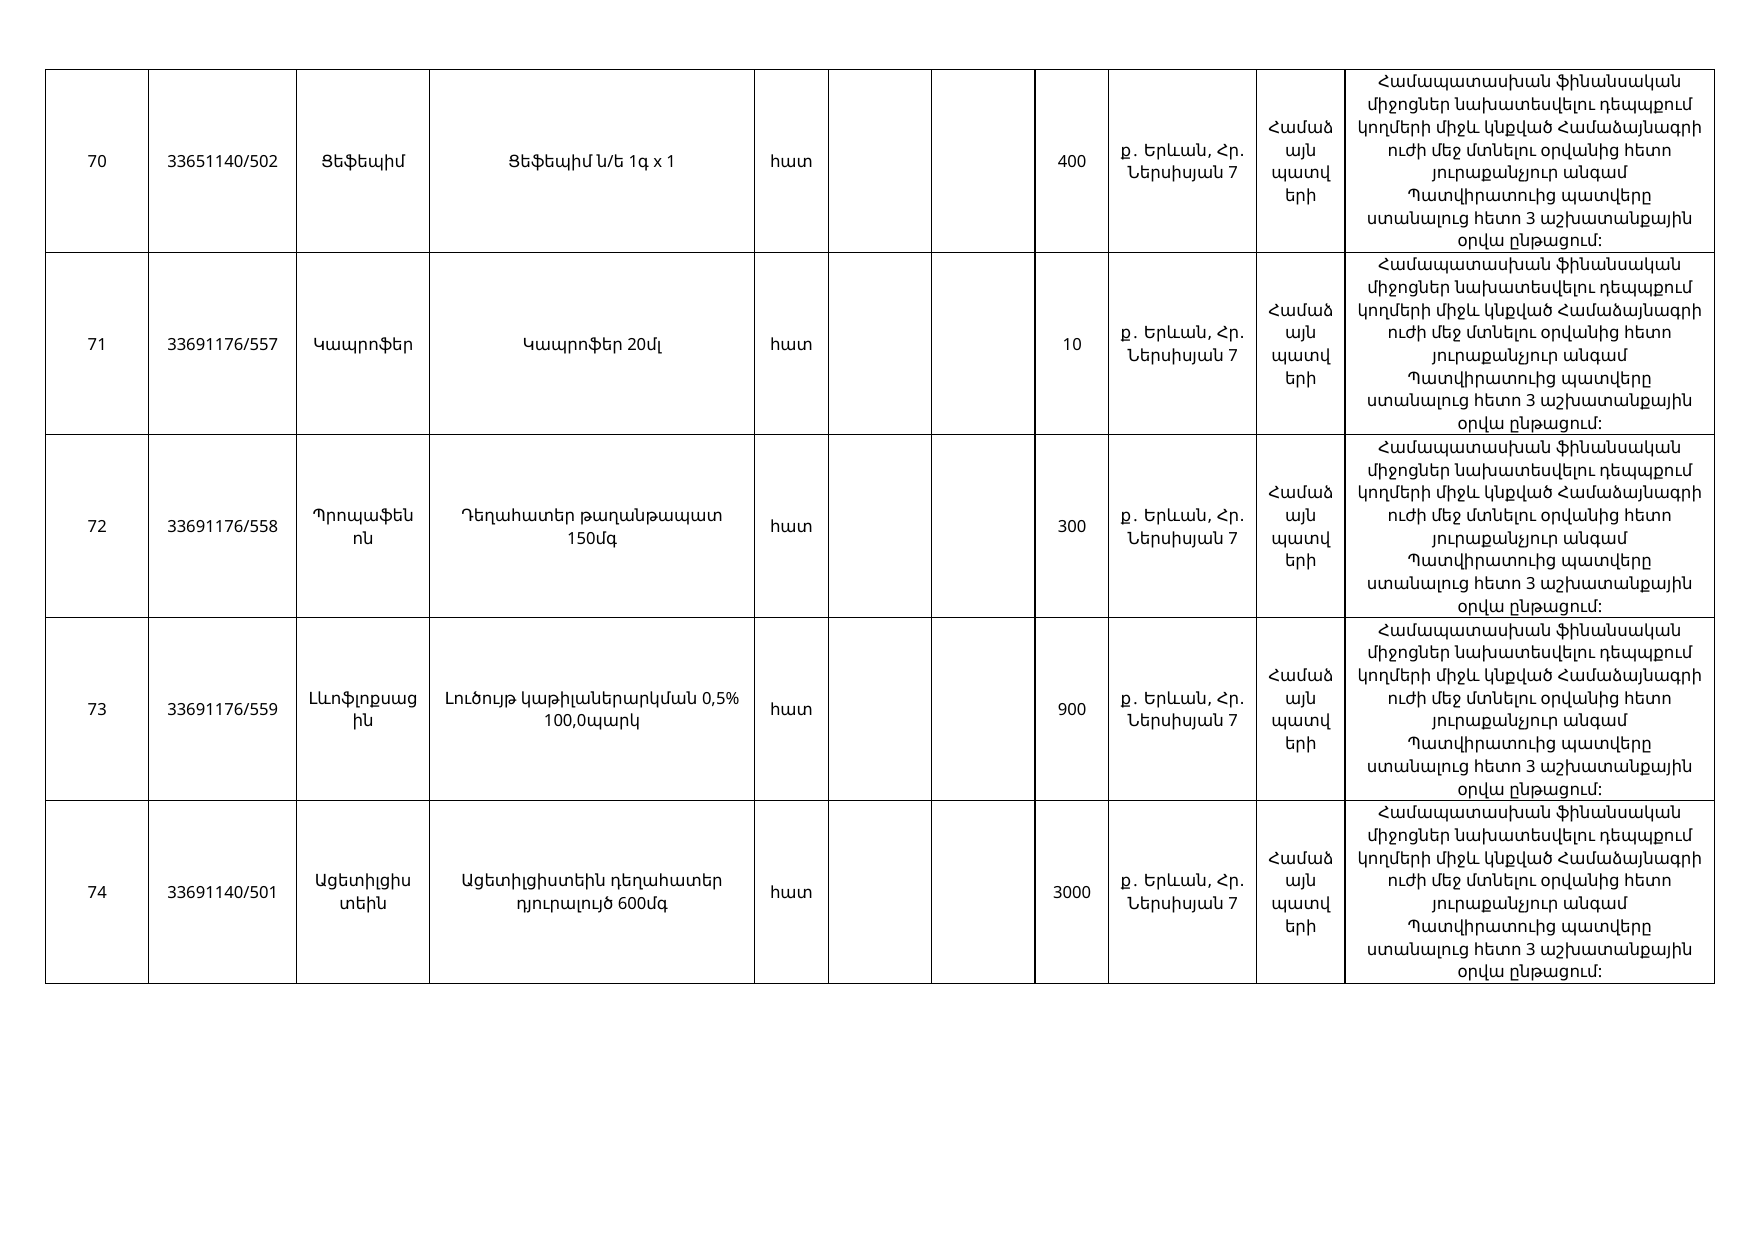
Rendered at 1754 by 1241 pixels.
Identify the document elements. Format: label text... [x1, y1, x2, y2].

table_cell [1346, 70, 1714, 252]
table_cell 74 [46, 801, 148, 982]
table_cell 3000 [1036, 801, 1108, 982]
table_cell Կապրոֆեր [297, 253, 429, 434]
table_cell [932, 435, 1034, 617]
table_cell 71 [46, 253, 148, 434]
table_cell Ցեֆեպիմ ն/ե 1գ x 1 [430, 70, 754, 252]
table_cell հատ [755, 618, 828, 800]
table_cell 72 [46, 435, 148, 617]
table_cell 900 [1036, 618, 1108, 800]
table_cell հատ [755, 801, 828, 982]
table_cell Պրոպաֆենոն [297, 435, 429, 617]
table_cell [932, 70, 1034, 252]
table_cell [829, 70, 931, 252]
table_cell ք․ Երևան, Հր․ Ներսիսյան 7 [1109, 435, 1256, 617]
table_cell 33691140/501 [149, 801, 296, 982]
table_cell 70 [46, 70, 148, 252]
table_cell Ացետիլցիստեին [297, 801, 429, 982]
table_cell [1109, 70, 1256, 252]
table_cell Լուծույթ կաթիլաներարկման 0,5% 100,0պարկ [430, 618, 754, 800]
table_cell 73 [46, 618, 148, 800]
table_cell Համաձայն պատվերի [1257, 70, 1344, 252]
table_cell [829, 801, 931, 982]
table_cell Համաձայն պատվերի [1257, 253, 1344, 434]
table_cell 33691176/559 [149, 618, 296, 800]
table_cell 10 [1036, 253, 1108, 434]
table_cell Համաձայն պատվերի [1257, 618, 1344, 800]
table_cell հատ [755, 70, 828, 252]
table_cell Լևոֆլոքսացին [297, 618, 429, 800]
table_cell ք․ Երևան, Հր․ Ներսիսյան 7 [1109, 253, 1256, 434]
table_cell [1346, 801, 1714, 982]
table_cell հատ [755, 435, 828, 617]
table_cell 33691176/557 [149, 253, 296, 434]
table_cell [932, 618, 1034, 800]
table_cell [829, 618, 931, 800]
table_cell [1109, 801, 1256, 982]
table_cell Ացետիլցիստեին դեղահատեր դյուրալույծ 600մգ [430, 801, 754, 982]
table_cell ք․ Երևան, Հր․ Ներսիսյան 7 [1109, 618, 1256, 800]
table_cell 33651140/502 [149, 70, 296, 252]
table_cell Համաձայն պատվերի [1257, 435, 1344, 617]
table_cell [829, 435, 931, 617]
table_cell Կապրոֆեր 20մլ [430, 253, 754, 434]
table_cell 300 [1036, 435, 1108, 617]
table_cell [829, 253, 931, 434]
table_cell 400 [1036, 70, 1108, 252]
table_cell Դեղահատեր թաղանթապատ 150մգ [430, 435, 754, 617]
table_cell Համաձայն պատվերի [1257, 801, 1344, 982]
table_cell 33691176/558 [149, 435, 296, 617]
table_cell [932, 253, 1034, 434]
table_cell Ցեֆեպիմ [297, 70, 429, 252]
table_cell հատ [755, 253, 828, 434]
table_cell [932, 801, 1034, 982]
